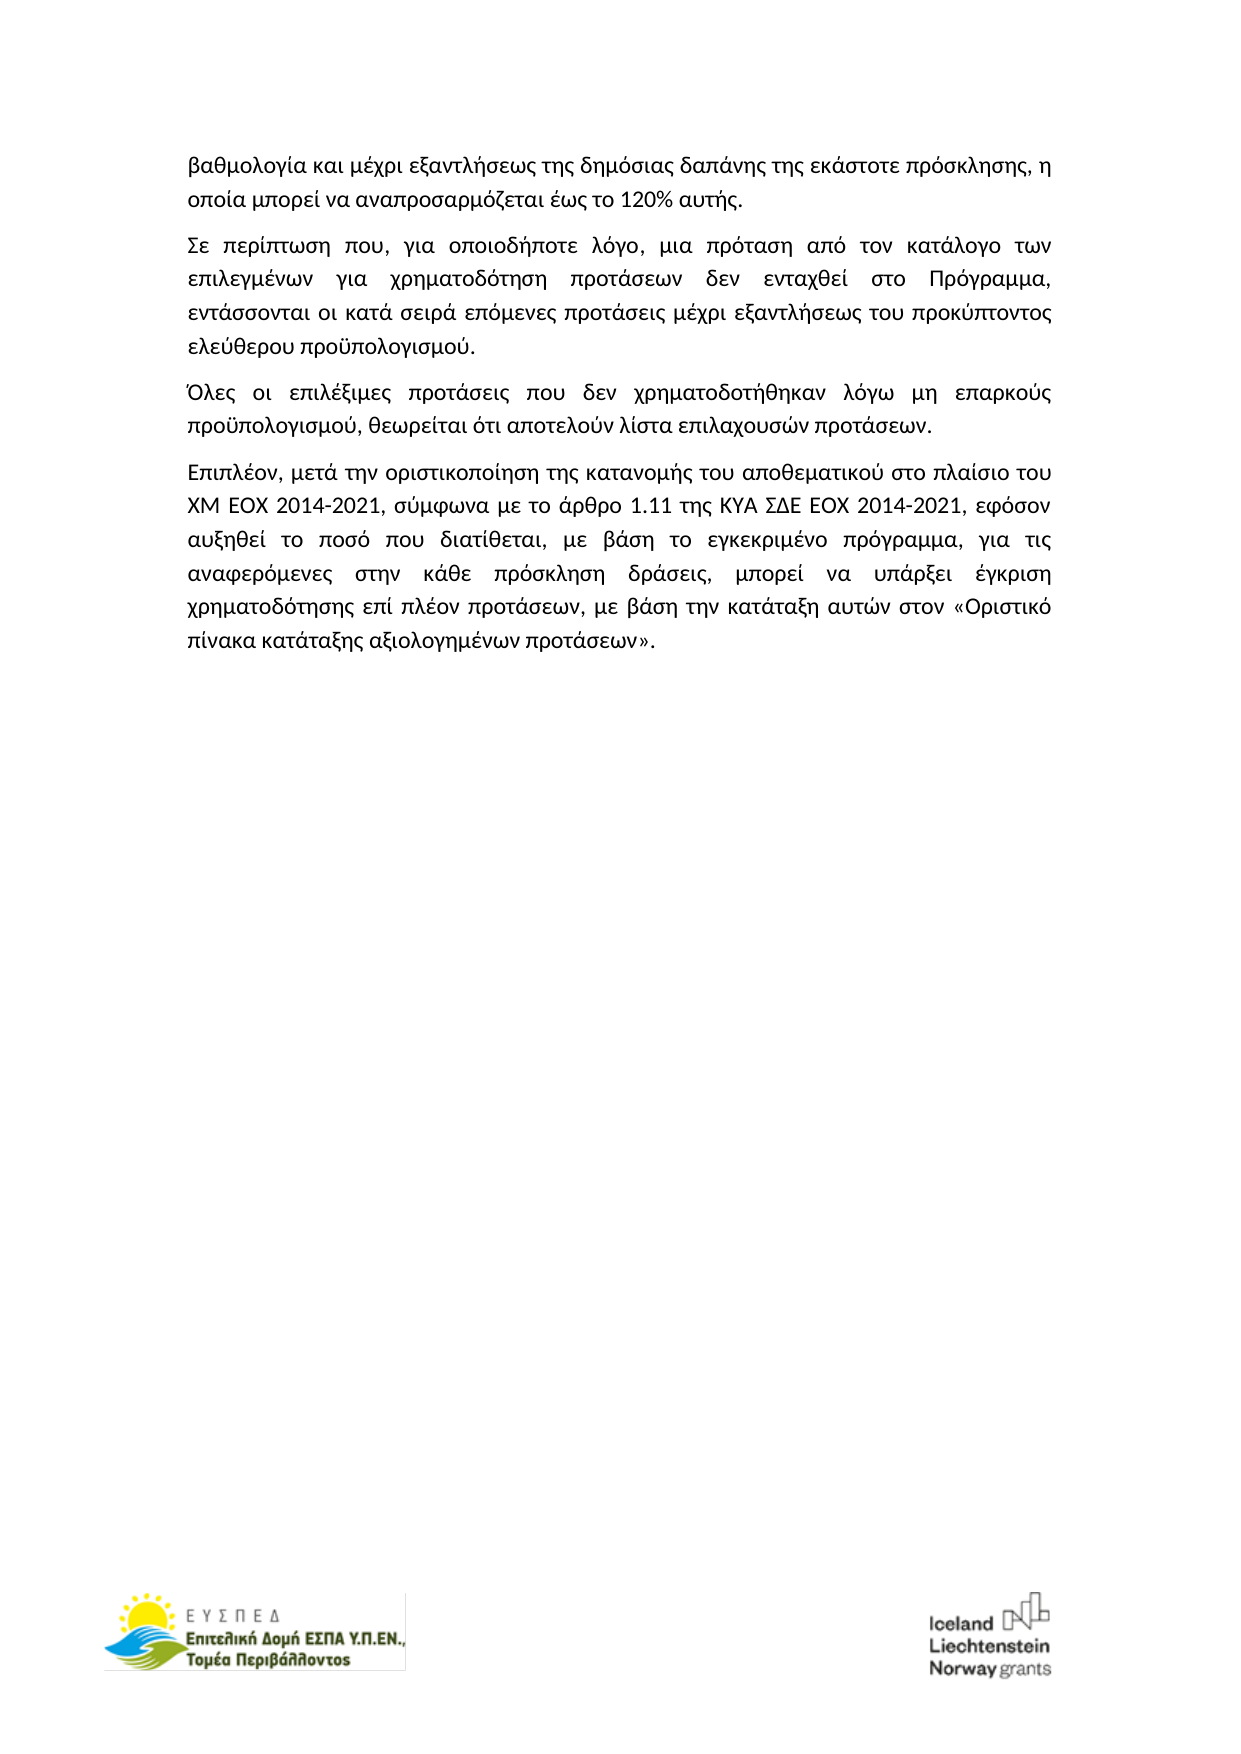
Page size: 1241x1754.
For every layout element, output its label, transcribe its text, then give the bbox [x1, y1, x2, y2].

text Επιπλέον, μετά την οριστικοποίηση της κατανομής του αποθεματικού στο πλαίσιο του ΧΜ ΕΟΧ 2014-2021, σύμφωνα με το άρθρο 1.11 της ΚΥΑ ΣΔΕ ΕΟΧ 2014-2021, εφόσον αυξηθεί το ποσό που διατίθεται, με βάση το εγκεκριμένο πρόγραμμα, για τις αναφερόμενες στην κάθε πρόσκληση δράσεις, μπορεί να υπάρξει έγκριση χρηματοδότησης επί πλέον προτάσεων, με βάση την κατάταξη αυτών στον «Οριστικό πίνακα κατάταξης αξιολογημένων προτάσεων». [187, 457, 1053, 654]
picture [929, 1592, 1053, 1681]
text Σε περίπτωση που, για οποιοδήποτε λόγο, μια πρόταση από τον κατάλογο των επιλεγμένων για χρηματοδότηση προτάσεων δεν ενταχθεί στο Πρόγραμμα, εντάσσονται οι κατά σειρά επόμενες προτάσεις μέχρι εξαντλήσεως του προκύπτοντος ελεύθερου προϋπολογισμού. [187, 230, 1053, 360]
picture [104, 1593, 407, 1672]
text Όλες οι επιλέξιμες προτάσεις που δεν χρηματοδοτήθηκαν λόγω μη επαρκούς προϋπολογισμού, θεωρείται ότι αποτελούν λίστα επιλαχουσών προτάσεων. [187, 377, 1053, 440]
